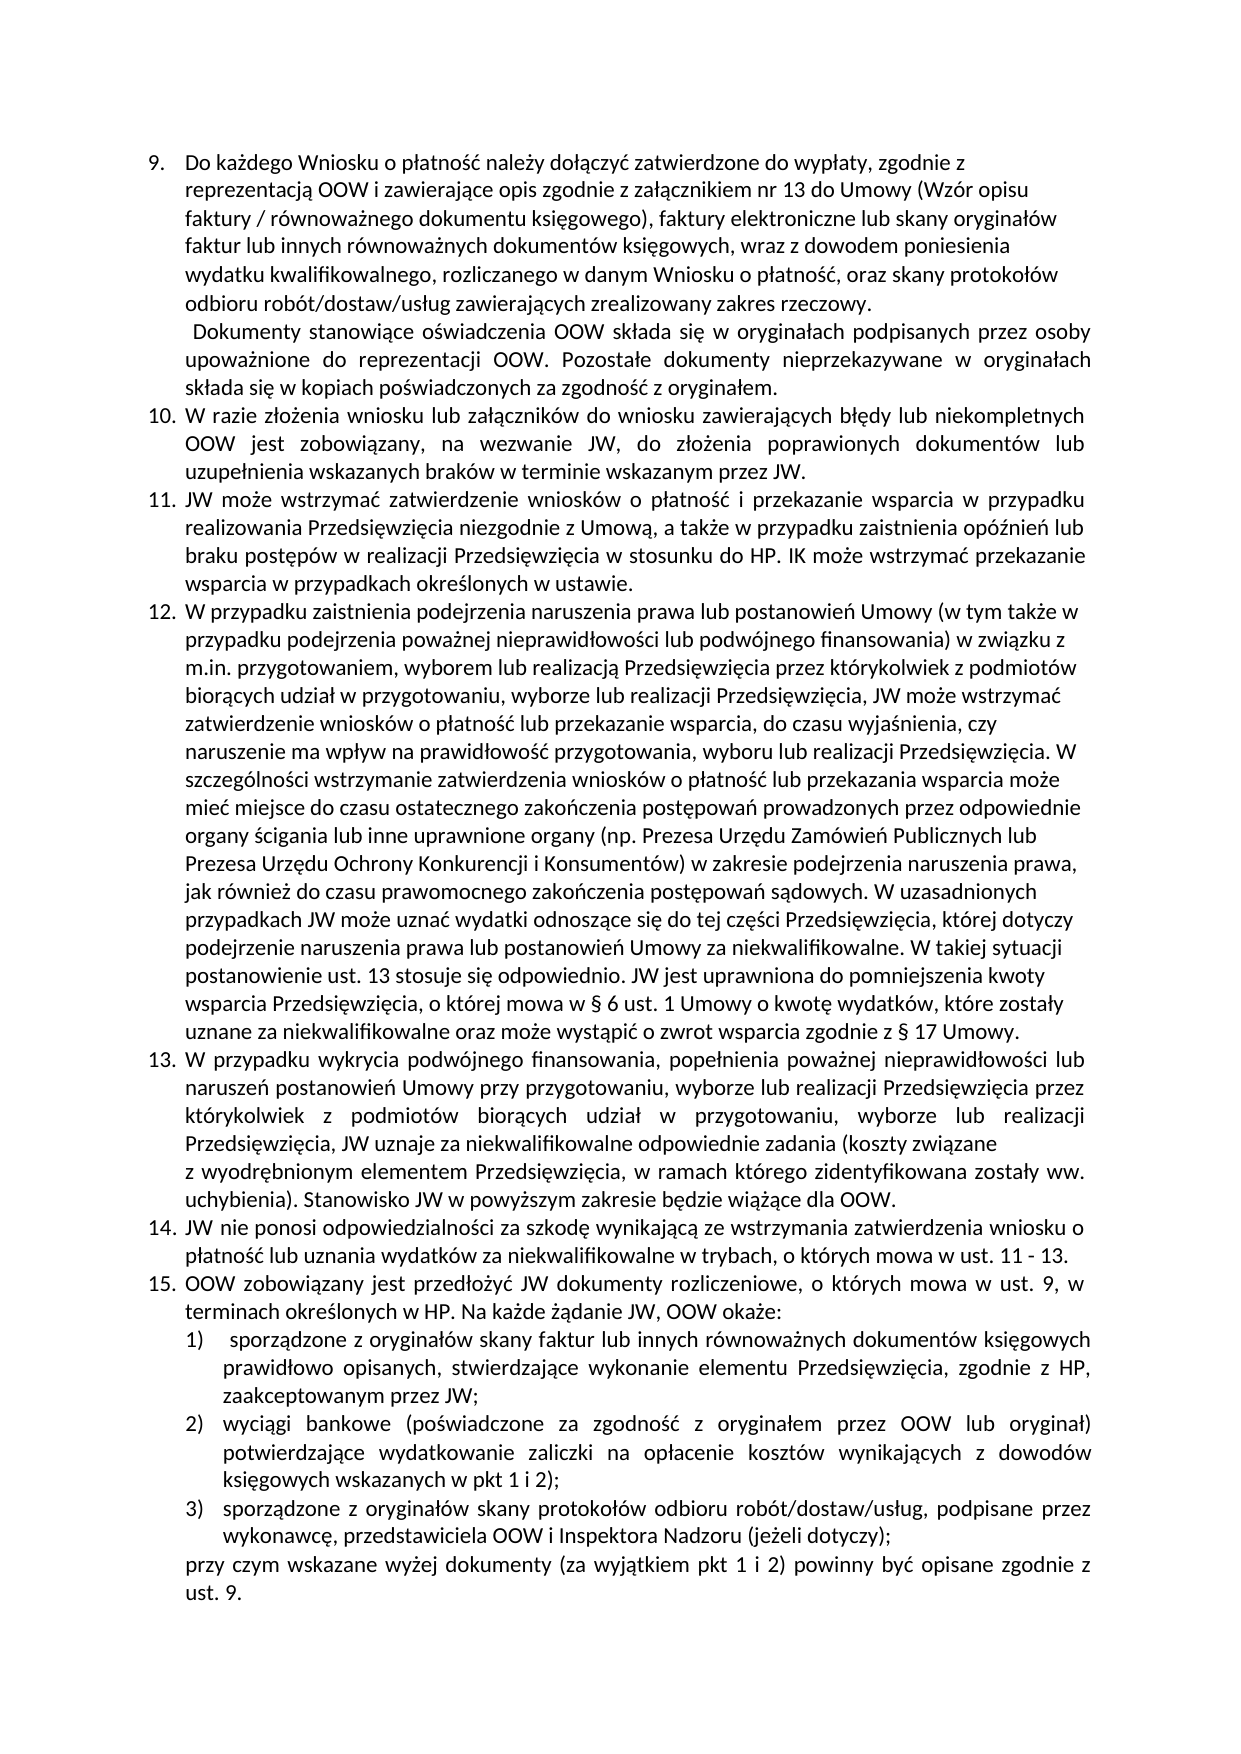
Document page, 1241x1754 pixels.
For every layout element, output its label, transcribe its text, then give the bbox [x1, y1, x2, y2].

title z wyodrębnionym elementem Przedsięwzięcia, w ramach którego zidentyfikowana zostały ww. uchybienia). Stanowisko JW w powyższym zakresie będzie wiążące dla OOW. [185, 1157, 1086, 1213]
title sporządzone z oryginałów skany faktur lub innych równoważnych dokumentów księgowych prawidłowo opisanych, stwierdzające wykonanie elementu Przedsięwzięcia, zgodnie z HP, zaakceptowanym przez JW; [185, 1326, 1093, 1409]
title sporządzone z oryginałów skany protokołów odbioru robót/dostaw/usług, podpisane przez wykonawcę, przedstawiciela OOW i Inspektora Nadzoru (jeżeli dotyczy); [185, 1494, 1093, 1550]
title JW może wstrzymać zatwierdzenie wniosków o płatność i przekazanie wsparcia w przypadku realizowania Przedsięwzięcia niezgodnie z Umową, a także w przypadku zaistnienia opóźnień lub braku postępów w realizacji Przedsięwzięcia w stosunku do HP. IK może wstrzymać przekazanie wsparcia w przypadkach określonych w ustawie. [148, 485, 1086, 597]
list Dokumenty stanowiące oświadczenia OOW składa się w oryginałach podpisanych przez osoby upoważnione do reprezentacji OOW. Pozostałe dokumenty nieprzekazywane w oryginałach składa się w kopiach poświadczonych za zgodność z oryginałem. [185, 317, 1093, 401]
list Do każdego Wniosku o płatność należy dołączyć zatwierdzone do wypłaty, zgodnie z reprezentacją OOW i zawierające opis zgodnie z załącznikiem nr 13 do Umowy (Wzór opisu faktury / równoważnego dokumentu księgowego), faktury elektroniczne lub skany oryginałów faktur lub innych równoważnych dokumentów księgowych, wraz z dowodem poniesienia wydatku kwalifikowalnego, rozliczanego w danym Wniosku o płatność, oraz skany protokołów odbioru robót/dostaw/usług zawierających zrealizowany zakres rzeczowy. [148, 148, 1093, 317]
title W razie złożenia wniosku lub załączników do wniosku zawierających błędy lub niekompletnych OOW jest zobowiązany, na wezwanie JW, do złożenia poprawionych dokumentów lub uzupełnienia wskazanych braków w terminie wskazanym przez JW. [148, 401, 1086, 485]
title OOW zobowiązany jest przedłożyć JW dokumenty rozliczeniowe, o których mowa w ust. 9, w terminach określonych w HP. Na każde żądanie JW, OOW okaże: [148, 1269, 1086, 1326]
title JW nie ponosi odpowiedzialności za szkodę wynikającą ze wstrzymania zatwierdzenia wniosku o płatność lub uznania wydatków za niekwalifikowalne w trybach, o których mowa w ust. 11 - 13. [148, 1213, 1086, 1269]
title wyciągi bankowe (poświadczone za zgodność z oryginałem przez OOW lub oryginał) potwierdzające wydatkowanie zaliczki na opłacenie kosztów wynikających z dowodów księgowych wskazanych w pkt 1 i 2); [185, 1409, 1093, 1494]
title przy czym wskazane wyżej dokumenty (za wyjątkiem pkt 1 i 2) powinny być opisane zgodnie z ust. 9. [185, 1550, 1093, 1606]
title W przypadku wykrycia podwójnego finansowania, popełnienia poważnej nieprawidłowości lub naruszeń postanowień Umowy przy przygotowaniu, wyborze lub realizacji Przedsięwzięcia przez którykolwiek z podmiotów biorących udział w przygotowaniu, wyborze lub realizacji Przedsięwzięcia, JW uznaje za niekwalifikowalne odpowiednie zadania (koszty związane [148, 1045, 1086, 1157]
list W przypadku zaistnienia podejrzenia naruszenia prawa lub postanowień Umowy (w tym także w przypadku podejrzenia poważnej nieprawidłowości lub podwójnego finansowania) w związku z m.in. przygotowaniem, wyborem lub realizacją Przedsięwzięcia przez którykolwiek z podmiotów biorących udział w przygotowaniu, wyborze lub realizacji Przedsięwzięcia, JW może wstrzymać zatwierdzenie wniosków o płatność lub przekazanie wsparcia, do czasu wyjaśnienia, czy naruszenie ma wpływ na prawidłowość przygotowania, wyboru lub realizacji Przedsięwzięcia. W szczególności wstrzymanie zatwierdzenia wniosków o płatność lub przekazania wsparcia może mieć miejsce do czasu ostatecznego zakończenia postępowań prowadzonych przez odpowiednie organy ścigania lub inne uprawnione organy (np. Prezesa Urzędu Zamówień Publicznych lub Prezesa Urzędu Ochrony Konkurencji i Konsumentów) w zakresie podejrzenia naruszenia prawa, jak również do czasu prawomocnego zakończenia postępowań sądowych. W uzasadnionych przypadkach JW może uznać wydatki odnoszące się do tej części Przedsięwzięcia, której dotyczy podejrzenie naruszenia prawa lub postanowień Umowy za niekwalifikowalne. W takiej sytuacji postanowienie ust. 13 stosuje się odpowiednio. JW jest uprawniona do pomniejszenia kwoty wsparcia Przedsięwzięcia, o której mowa w § 6 ust. 1 Umowy o kwotę wydatków, które zostały uznane za niekwalifikowalne oraz może wystąpić o zwrot wsparcia zgodnie z § 17 Umowy. [148, 597, 1093, 1045]
